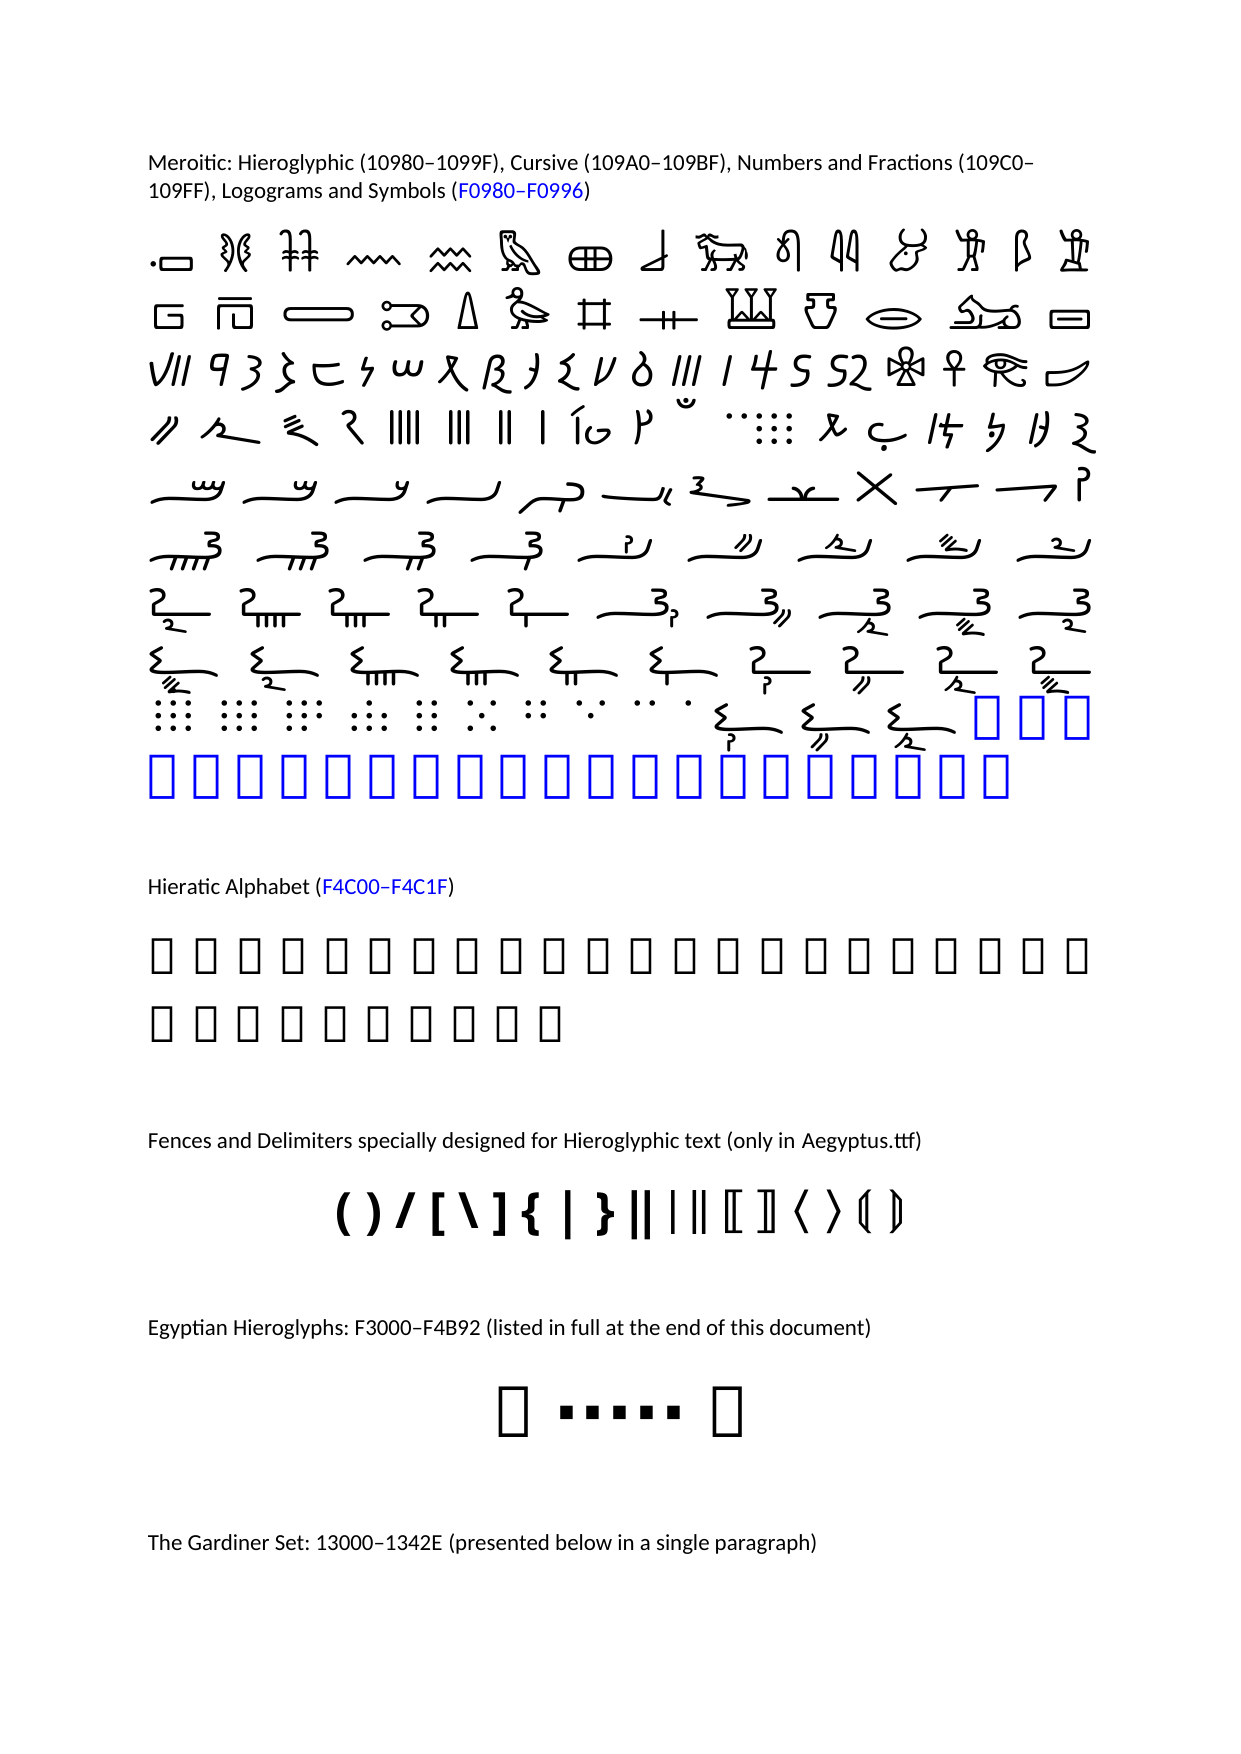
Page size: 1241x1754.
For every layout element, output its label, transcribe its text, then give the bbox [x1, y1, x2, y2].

text 𐦀 𐦁 𐦂 𐦃 𐦄 𐦅 𐦆 𐦇 𐦈 𐦉 𐦊 𐦋 𐦌 𐦍 𐦎 𐦏 𐦐 𐦑 𐦒 𐦓 𐦔 𐦕 𐦖 𐦗 𐦘 𐦙 𐦚 𐦛 𐦜 𐦝 𐦞 𐦟 𐦠 𐦡 𐦢 𐦣 𐦤 𐦥 𐦦 𐦧 𐦨 𐦩 𐦪 𐦫 𐦬 𐦭 𐦮 𐦯 𐦰 𐦱 𐦲 𐦳 𐦴 𐦵 𐦶 𐦷 𐦼 𐦽 𐦾 𐦿 𐧀 𐧁 𐧂 𐧃 𐧄 𐧅 𐧆 𐧇 𐧈 𐧉 𐧊 𐧋 𐧌 𐧍 𐧎 𐧏 𐧒 𐧓 𐧔 𐧕 𐧖 𐧗 𐧘 𐧙 𐧚 𐧛 𐧜 𐧝 𐧞 𐧟 𐧠 𐧡 𐧢 𐧣 𐧤 𐧥 𐧦 𐧧 𐧨 𐧩 𐧪 𐧫 𐧬 𐧭 𐧮 𐧯 𐧰 𐧱 𐧲 𐧳 𐧴 𐧵 𐧶 𐧷 𐧸 𐧹 𐧺 𐧻 𐧼 𐧽 𐧾 𐧿 󰦀 󰦁 󰦂 󰦃 󰦄 󰦅 󰦆 󰦇 󰦈 󰦉 󰦊 󰦋 󰦌 󰦍 󰦎 󰦏 󰦐 󰦑 󰦒 󰦓 󰦔 󰦕 󰦖 [148, 224, 1092, 802]
text ( ) / [ \ ] { | } ‖ ∣ ∥ ⟦ ⟧ ⟨ ⟩ ⟬ ⟭ [148, 1175, 1092, 1243]
text 󴰀 󴰁 󴰂 󴰃 󴰄 󴰅 󴰆 󴰇 󴰈 󴰉 󴰊 󴰋 󴰌 󴰍 󴰎 󴰏 󴰐 󴰑 󴰒 󴰓 󴰔 󴰕 󴰖 󴰗 󴰘 󴰙 󴰚 󴰛 󴰜 󴰝 󴰞 󴰟 [148, 921, 1092, 1057]
text Meroitic: Hieroglyphic (10980–1099F), Cursive (109A0–109BF), Numbers and Fractions (109C0–109FF), Logograms and Symbols (F0980–F0996) [148, 148, 1092, 204]
text 󳀀 ∙∙∙∙∙ 󴮒 [148, 1362, 1092, 1458]
text Fences and Delimiters specially designed for Hieroglyphic text (only in Aegyptus.ttf) [148, 1127, 1092, 1154]
text Egyptian Hieroglyphs: F3000–F4B92 (listed in full at the end of this document) [148, 1313, 1092, 1341]
text The Gardiner Set: 13000–1342E (presented below in a single paragraph) [148, 1528, 1092, 1556]
text Hieratic Alphabet (F4C00–F4C1F) [148, 872, 1092, 900]
